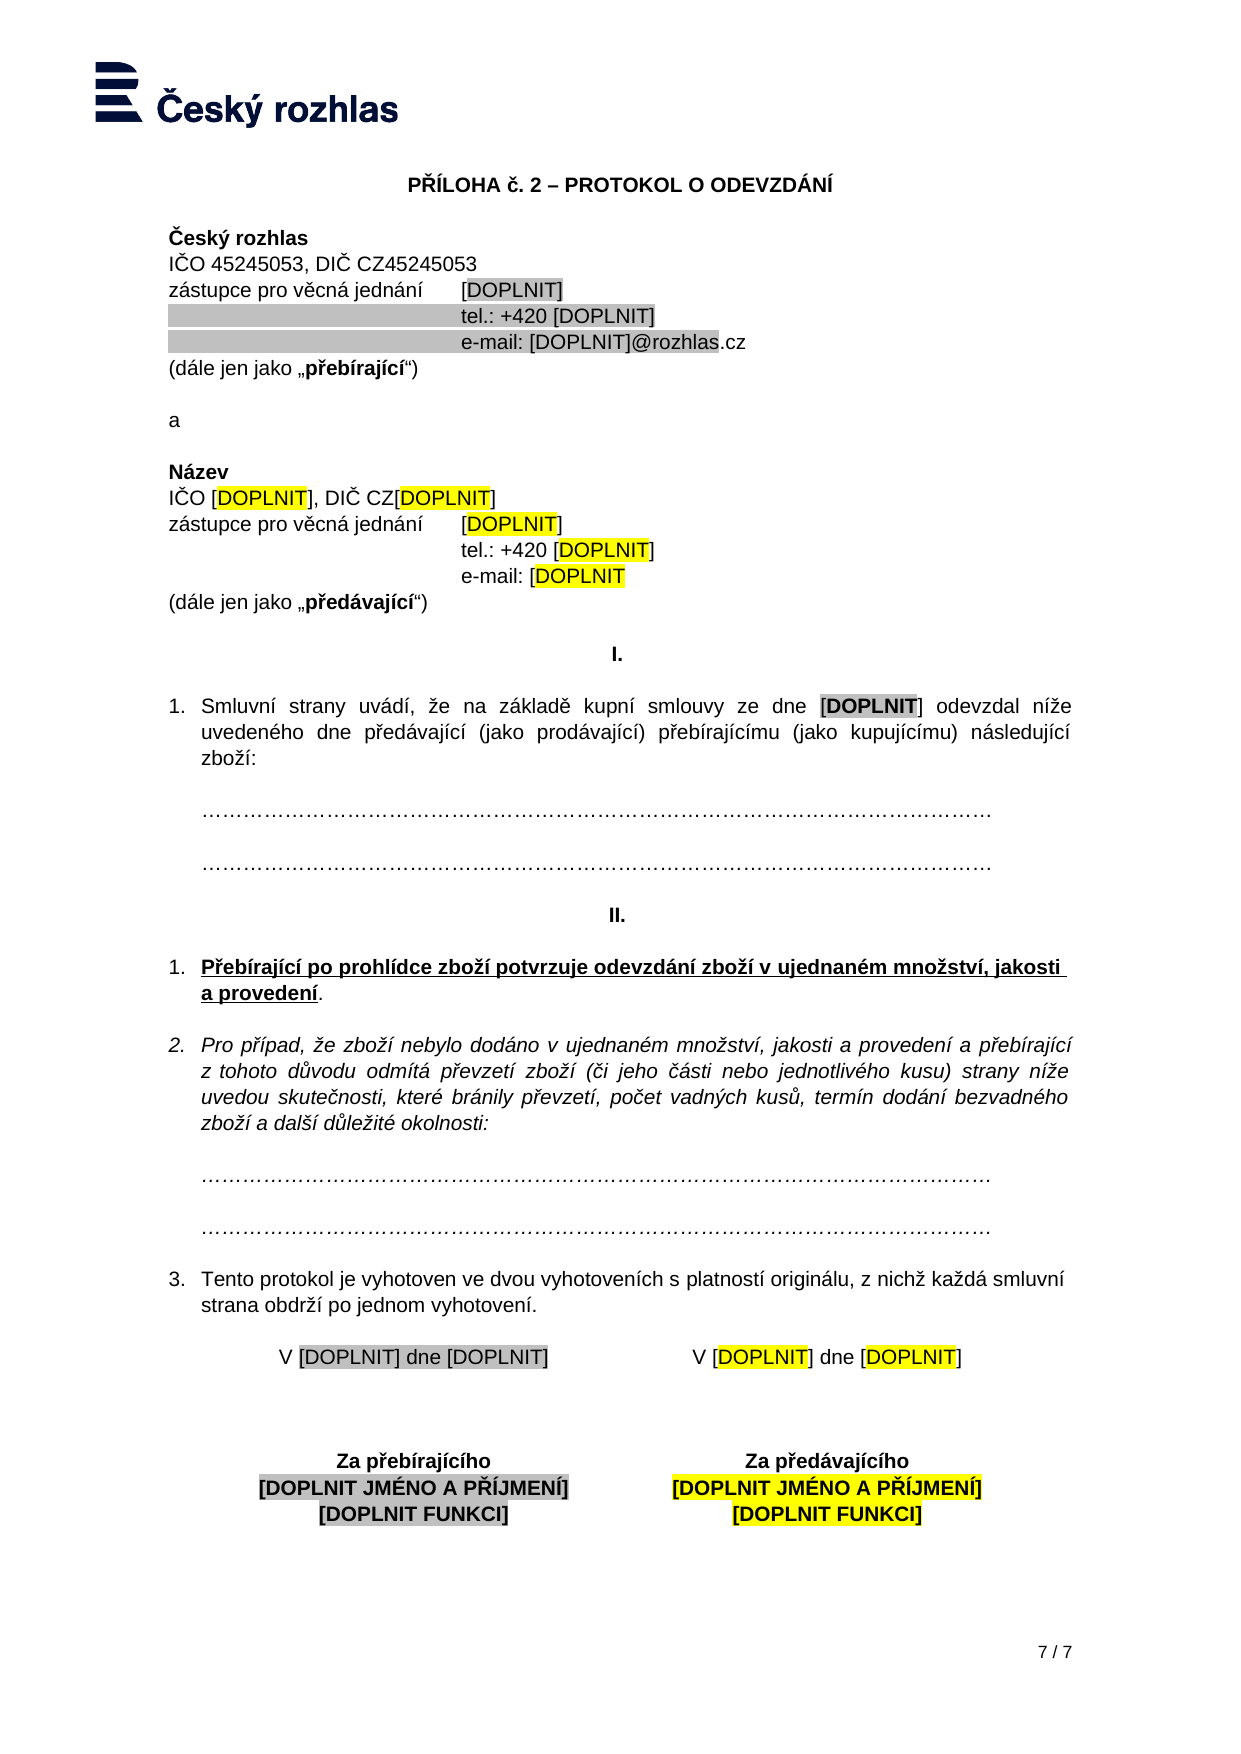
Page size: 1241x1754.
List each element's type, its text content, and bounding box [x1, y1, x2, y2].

text Český rozhlas [168, 224, 1072, 250]
list Tento protokol je vyhotoven ve dvou vyhotoveních s platností originálu, z nichž každá smluvní strana obdrží po jednom vyhotovení. [168, 1266, 1072, 1318]
table_cell Za přebírajícího [DOPLNIT JMÉNO A PŘÍJMENÍ] [DOPLNIT FUNKCI] [207, 1370, 621, 1526]
text zástupce pro věcná jednání [DOPLNIT] [168, 276, 1072, 302]
text IČO 45245053, DIČ CZ45245053 [168, 250, 1072, 276]
text IČO [DOPLNIT], DIČ CZ[DOPLNIT] [168, 484, 1072, 511]
list Přebírající po prohlídce zboží potvrzuje odevzdání zboží v ujednaném množství, jakosti a provedení. [168, 953, 1072, 1005]
text (dále jen jako „přebírající“) [168, 354, 1072, 380]
list Smluvní strany uvádí, že na základě kupní smlouvy ze dne [DOPLNIT] odevzdal níže uvedeného dne předávající (jako prodávající) přebírajícímu (jako kupujícímu) následující zboží: [168, 693, 1072, 771]
list …………………………………………………………………………………………………… [201, 797, 1072, 823]
text zástupce pro věcná jednání [DOPLNIT] [168, 511, 1072, 537]
text (dále jen jako „předávající“) [168, 589, 1072, 615]
table_header V [DOPLNIT] dne [DOPLNIT] [207, 1344, 621, 1370]
list Pro případ, že zboží nebylo dodáno v ujednaném množství, jakosti a provedení a přebírající z tohoto důvodu odmítá převzetí zboží (či jeho části nebo jednotlivého kusu) strany níže uvedou skutečnosti, které bránily převzetí, počet vadných kusů, termín dodání bezvadného zboží a další důležité okolnosti: [168, 1031, 1072, 1136]
text e-mail: [DOPLNIT]@rozhlas.cz [168, 328, 1072, 354]
text e-mail: [DOPLNIT [168, 563, 1072, 589]
table_header V [DOPLNIT] dne [DOPLNIT] [621, 1344, 1033, 1370]
text tel.: +420 [DOPLNIT] [168, 302, 1072, 328]
list …………………………………………………………………………………………………… [201, 849, 1072, 875]
text tel.: +420 [DOPLNIT] [168, 537, 1072, 563]
table_cell Za předávajícího [DOPLNIT JMÉNO A PŘÍJMENÍ] [DOPLNIT FUNKCI] [621, 1370, 1033, 1526]
text PŘÍLOHA č. 2 – PROTOKOL O ODEVZDÁNÍ [168, 172, 1072, 198]
subtitle …………………………………………………………………………………………………… [168, 1214, 1072, 1240]
text a [168, 406, 1072, 432]
text Název [168, 458, 1072, 484]
picture [95, 62, 398, 128]
subtitle …………………………………………………………………………………………………… [168, 1162, 1072, 1188]
